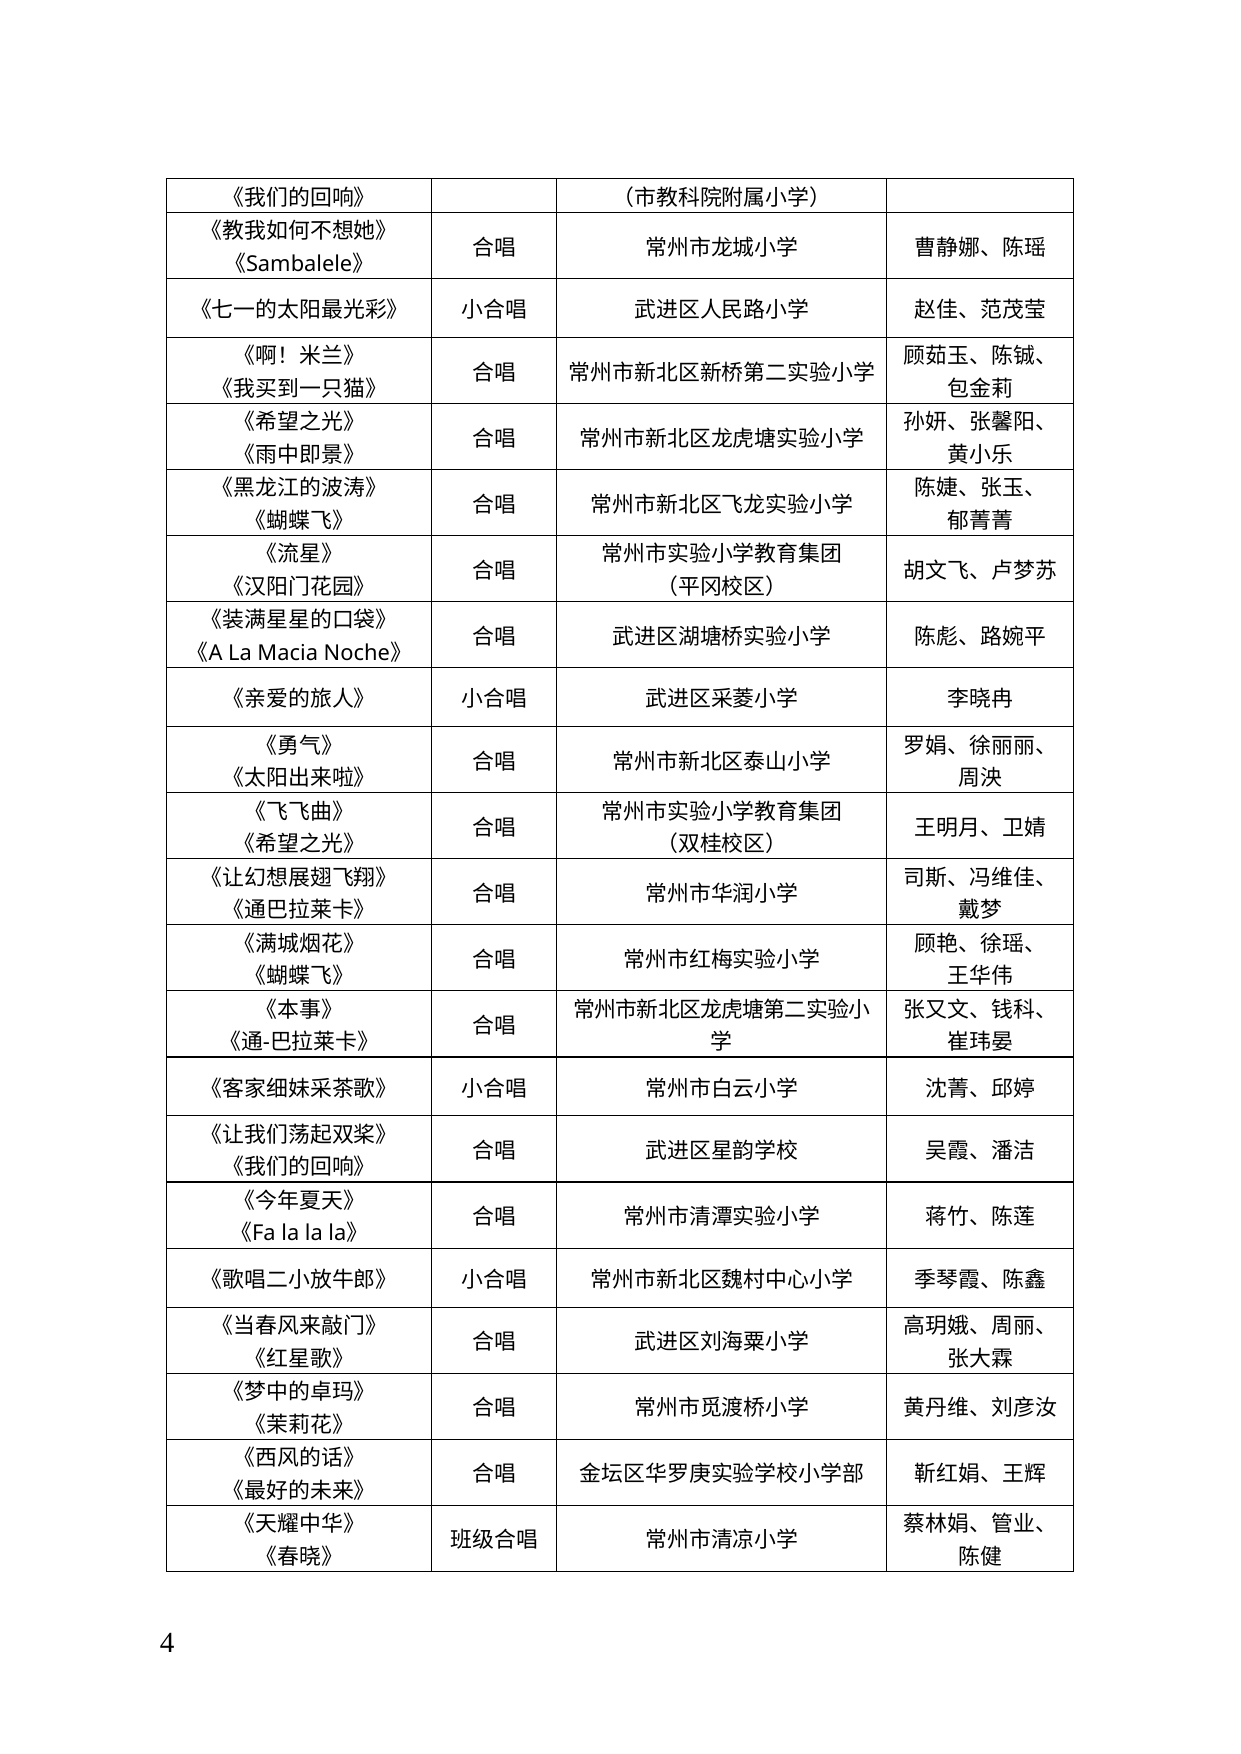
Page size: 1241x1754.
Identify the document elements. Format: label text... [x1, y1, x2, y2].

table_cell 常州市新北区新桥第二实验小学 [557, 338, 886, 403]
table_cell 武进区采菱小学 [557, 668, 886, 726]
table_cell 常州市新北区魏村中心小学 [557, 1249, 886, 1307]
table_cell 《希望之光》 《雨中即景》 [167, 404, 431, 469]
table_cell 合唱 [432, 470, 556, 535]
table_cell 李晓冉 [887, 668, 1073, 726]
table_cell 小合唱 [432, 1249, 556, 1307]
table_cell 赵佳、范茂莹 [887, 279, 1073, 337]
table_cell 蔡林娟、管业、 陈健 [887, 1506, 1073, 1571]
table_cell 《流星》 《汉阳门花园》 [167, 536, 431, 601]
table_cell 金坛区华罗庚实验学校小学部 [557, 1440, 886, 1505]
table_cell 常州市新北区龙虎塘实验小学 [557, 404, 886, 469]
table_cell 《梦中的卓玛》 《茉莉花》 [167, 1374, 431, 1439]
table_cell 常州市新北区飞龙实验小学 [557, 470, 886, 535]
table_cell 蒋竹、陈莲 [887, 1183, 1073, 1247]
table_cell 《装满星星的口袋》 《A La Macia Noche》 [167, 602, 431, 667]
table_cell 常州市白云小学 [557, 1058, 886, 1115]
table_cell 王明月、卫婧 [887, 793, 1073, 858]
table_cell 季琴霞、陈鑫 [887, 1249, 1073, 1307]
table_cell 合唱 [432, 536, 556, 601]
table_cell 罗娟、徐丽丽、 周泱 [887, 727, 1073, 792]
table_cell 《黑龙江的波涛》 《蝴蝶飞》 [167, 470, 431, 535]
table_cell 《西风的话》 《最好的未来》 [167, 1440, 431, 1505]
table_cell 合唱 [432, 925, 556, 990]
table_cell 合唱 [432, 727, 556, 792]
table_cell 张又文、钱科、 崔玮晏 [887, 991, 1073, 1056]
table_cell 合唱 [432, 1440, 556, 1505]
table_cell 《啊！米兰》 《我买到一只猫》 [167, 338, 431, 403]
table_cell 常州市红梅实验小学 [557, 925, 886, 990]
table_cell 小合唱 [432, 668, 556, 726]
table_cell 常州市清潭实验小学 [557, 1183, 886, 1247]
table_cell 合唱 [432, 404, 556, 469]
table_cell 《渔歌子》 《我们的回响》 [167, 179, 431, 212]
table_cell 顾茹玉、陈铖、 包金莉 [887, 338, 1073, 403]
table_cell 合唱 [432, 338, 556, 403]
table_cell 《七一的太阳最光彩》 [167, 279, 431, 337]
table_cell 刘旻、过舒阳 [887, 179, 1073, 212]
table_cell 常州市实验小学教育集团 （平冈校区） [557, 536, 886, 601]
table_cell 黄丹维、刘彦汝 [887, 1374, 1073, 1439]
table_cell 《歌唱二小放牛郎》 [167, 1249, 431, 1307]
table_cell 班级合唱 [432, 1506, 556, 1571]
table_cell 曹静娜、陈瑶 [887, 213, 1073, 278]
table_cell 常州市觅渡桥小学 [557, 1374, 886, 1439]
table_cell 合唱 [432, 602, 556, 667]
table_cell 沈菁、邱婷 [887, 1058, 1073, 1115]
table_cell 合唱 [432, 179, 556, 212]
table_cell 合唱 [432, 1116, 556, 1181]
table_cell 陈婕、张玉、 郁菁菁 [887, 470, 1073, 535]
table_cell 《本事》 《通-巴拉莱卡》 [167, 991, 431, 1056]
table_cell 合唱 [432, 793, 556, 858]
table_cell 靳红娟、王辉 [887, 1440, 1073, 1505]
table_cell 合唱 [432, 991, 556, 1056]
table_cell 吴霞、潘洁 [887, 1116, 1073, 1181]
table_cell 《亲爱的旅人》 [167, 668, 431, 726]
table_cell 高玥娥、周丽、 张大霖 [887, 1308, 1073, 1373]
table_cell 小合唱 [432, 279, 556, 337]
table_cell 合唱 [432, 1308, 556, 1373]
table_cell 顾艳、徐瑶、 王华伟 [887, 925, 1073, 990]
table_cell 《教我如何不想她》 《Sambalele》 [167, 213, 431, 278]
table_cell 武进区星韵学校 [557, 1116, 886, 1181]
table_cell 常州市华润小学 [557, 859, 886, 924]
table_cell 《勇气》 《太阳出来啦》 [167, 727, 431, 792]
table_cell 司斯、冯维佳、 戴梦 [887, 859, 1073, 924]
table_cell 孙妍、张馨阳、 黄小乐 [887, 404, 1073, 469]
table_cell 武进区人民路小学 [557, 279, 886, 337]
table_cell 常州市新北区泰山小学 [557, 727, 886, 792]
table_cell 《飞飞曲》 《希望之光》 [167, 793, 431, 858]
table_cell 常州市实验小学教育集团 （双桂校区） [557, 793, 886, 858]
table_cell 武进区湖塘桥实验小学 [557, 602, 886, 667]
table_cell 《天耀中华》 《春晓》 [167, 1506, 431, 1571]
table_cell 小合唱 [432, 1058, 556, 1115]
table_cell 《今年夏天》 《Fa la la la》 [167, 1183, 431, 1247]
table_cell 《当春风来敲门》 《红星歌》 [167, 1308, 431, 1373]
table_cell 陈彪、路婉平 [887, 602, 1073, 667]
table_cell 合唱 [432, 1183, 556, 1247]
table_cell 常州市龙城小学 [557, 213, 886, 278]
table_cell 常州市清凉小学 [557, 1506, 886, 1571]
table_cell 《让我们荡起双桨》 《我们的回响》 [167, 1116, 431, 1181]
table_cell 《让幻想展翅飞翔》 《通巴拉莱卡》 [167, 859, 431, 924]
table_cell 常州市新北区龙虎塘第二实验小学 [557, 991, 886, 1056]
table_cell 合唱 [432, 213, 556, 278]
table_cell 常州市荆川小学 （市教科院附属小学） [557, 179, 886, 212]
table_cell 合唱 [432, 859, 556, 924]
table_cell 胡文飞、卢梦苏 [887, 536, 1073, 601]
table_cell 合唱 [432, 1374, 556, 1439]
table_cell 《满城烟花》 《蝴蝶飞》 [167, 925, 431, 990]
table_cell 武进区刘海粟小学 [557, 1308, 886, 1373]
table_cell 《客家细妹采茶歌》 [167, 1058, 431, 1115]
